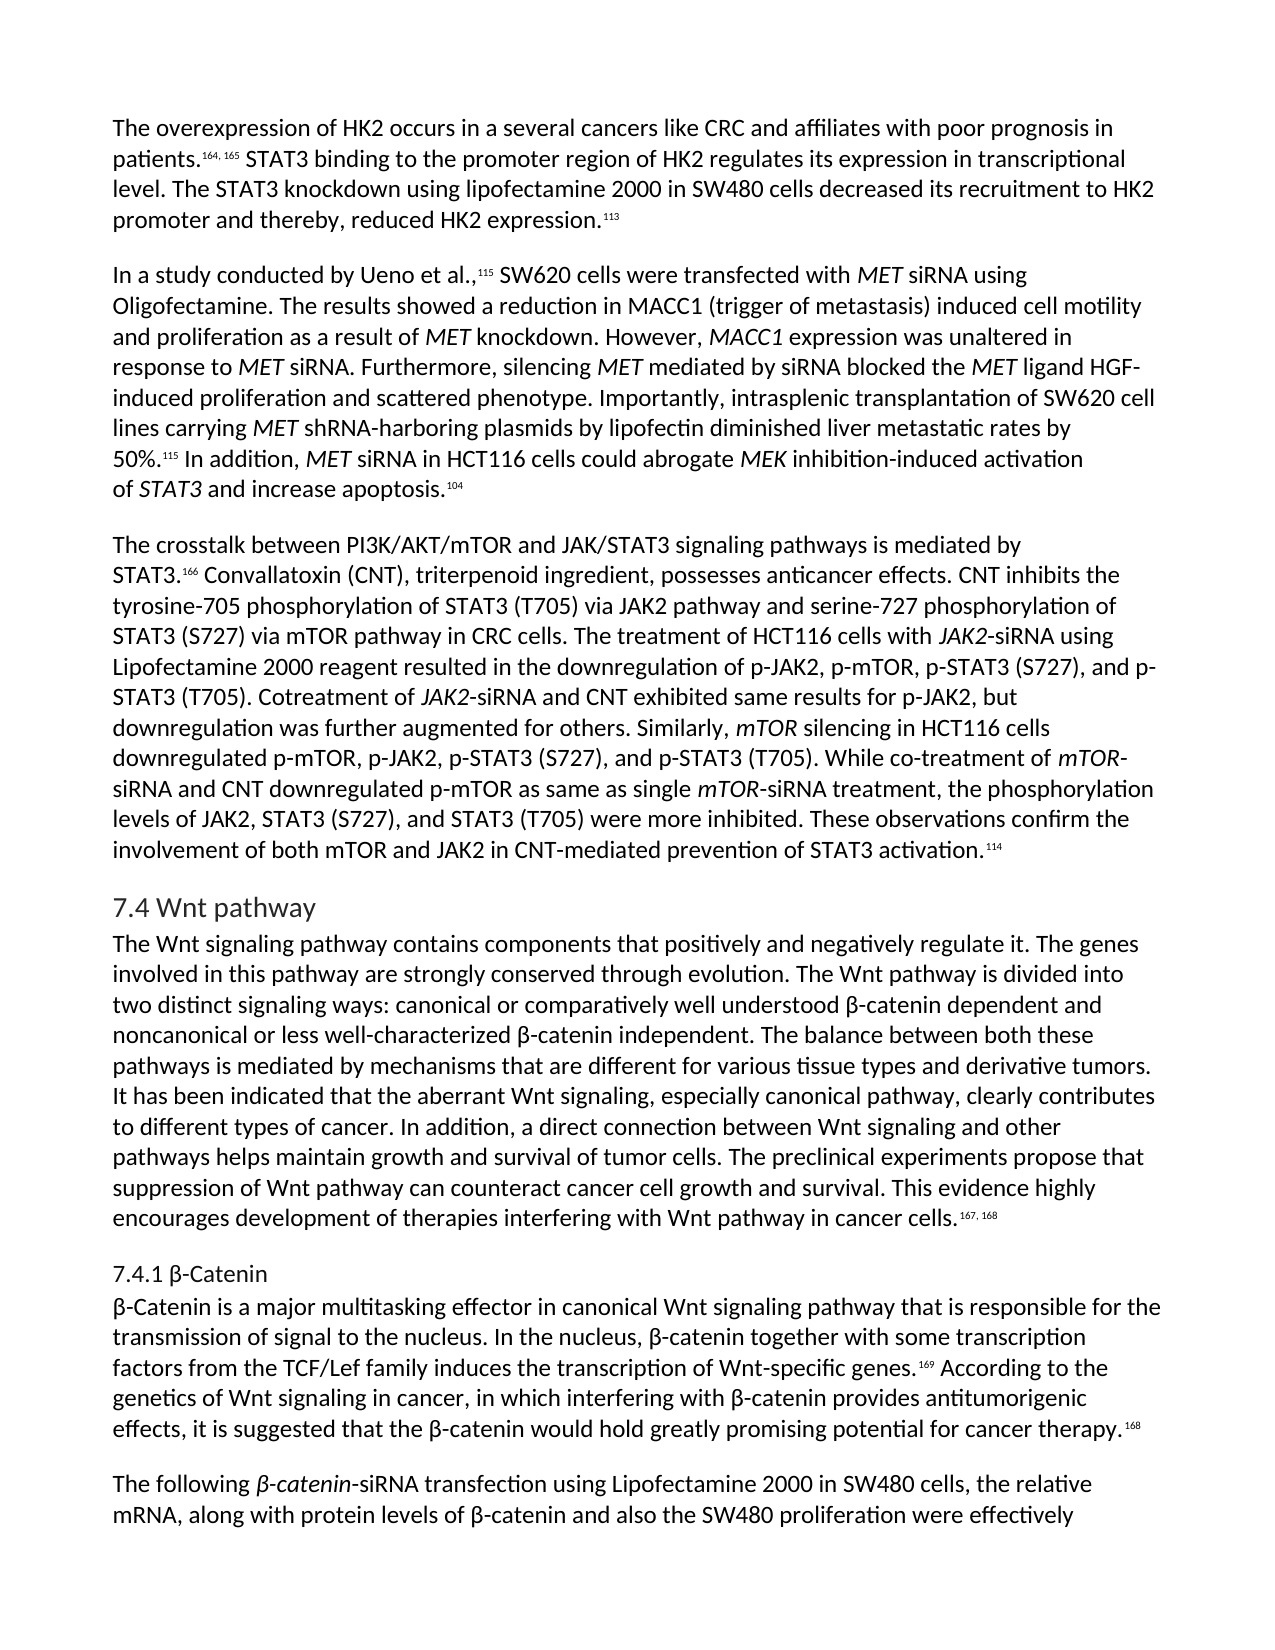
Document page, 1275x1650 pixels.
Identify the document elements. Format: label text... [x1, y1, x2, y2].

text In a study conducted by Ueno et al.,115 SW620 cells were transfected with MET siRNA using Oligofectamine. The results showed a reduction in MACC1 (trigger of metastasis) induced cell motility and proliferation as a result of MET knockdown. However, MACC1 expression was unaltered in response to MET siRNA. Furthermore, silencing MET mediated by siRNA blocked the MET ligand HGF-induced proliferation and scattered phenotype. Importantly, intrasplenic transplantation of SW620 cell lines carrying MET shRNA-harboring plasmids by lipofectin diminished liver metastatic rates by 50%.115 In addition, MET siRNA in HCT116 cells could abrogate MEK inhibition-induced activation of STAT3 and increase apoptosis.104 [112, 259, 1162, 504]
subtitle 7.4.1 β-Catenin [112, 1258, 1162, 1289]
text The crosstalk between PI3K/AKT/mTOR and JAK/STAT3 signaling pathways is mediated by STAT3.166 Convallatoxin (CNT), triterpenoid ingredient, possesses anticancer effects. CNT inhibits the tyrosine-705 phosphorylation of STAT3 (T705) via JAK2 pathway and serine-727 phosphorylation of STAT3 (S727) via mTOR pathway in CRC cells. The treatment of HCT116 cells with JAK2-siRNA using Lipofectamine 2000 reagent resulted in the downregulation of p-JAK2, p-mTOR, p-STAT3 (S727), and p-STAT3 (T705). Cotreatment of JAK2-siRNA and CNT exhibited same results for p-JAK2, but downregulation was further augmented for others. Similarly, mTOR silencing in HCT116 cells downregulated p-mTOR, p-JAK2, p-STAT3 (S727), and p-STAT3 (T705). While co-treatment of mTOR-siRNA and CNT downregulated p-mTOR as same as single mTOR-siRNA treatment, the phosphorylation levels of JAK2, STAT3 (S727), and STAT3 (T705) were more inhibited. These observations confirm the involvement of both mTOR and JAK2 in CNT-mediated prevention of STAT3 activation.114 [112, 529, 1162, 864]
subtitle 7.4 Wnt pathway [112, 889, 1162, 925]
text β-Catenin is a major multitasking effector in canonical Wnt signaling pathway that is responsible for the transmission of signal to the nucleus. In the nucleus, β-catenin together with some transcription factors from the TCF/Lef family induces the transcription of Wnt-specific genes.169 According to the genetics of Wnt signaling in cancer, in which interfering with β-catenin provides antitumorigenic effects, it is suggested that the β-catenin would hold greatly promising potential for cancer therapy.168 [112, 1291, 1162, 1444]
text The Wnt signaling pathway contains components that positively and negatively regulate it. The genes involved in this pathway are strongly conserved through evolution. The Wnt pathway is divided into two distinct signaling ways: canonical or comparatively well understood β-catenin dependent and noncanonical or less well-characterized β-catenin independent. The balance between both these pathways is mediated by mechanisms that are different for various tissue types and derivative tumors. It has been indicated that the aberrant Wnt signaling, especially canonical pathway, clearly contributes to different types of cancer. In addition, a direct connection between Wnt signaling and other pathways helps maintain growth and survival of tumor cells. The preclinical experiments propose that suppression of Wnt pathway can counteract cancer cell growth and survival. This evidence highly encourages development of therapies interfering with Wnt pathway in cancer cells.167, 168 [112, 928, 1162, 1233]
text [112, 1469, 1162, 1530]
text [112, 112, 1162, 234]
